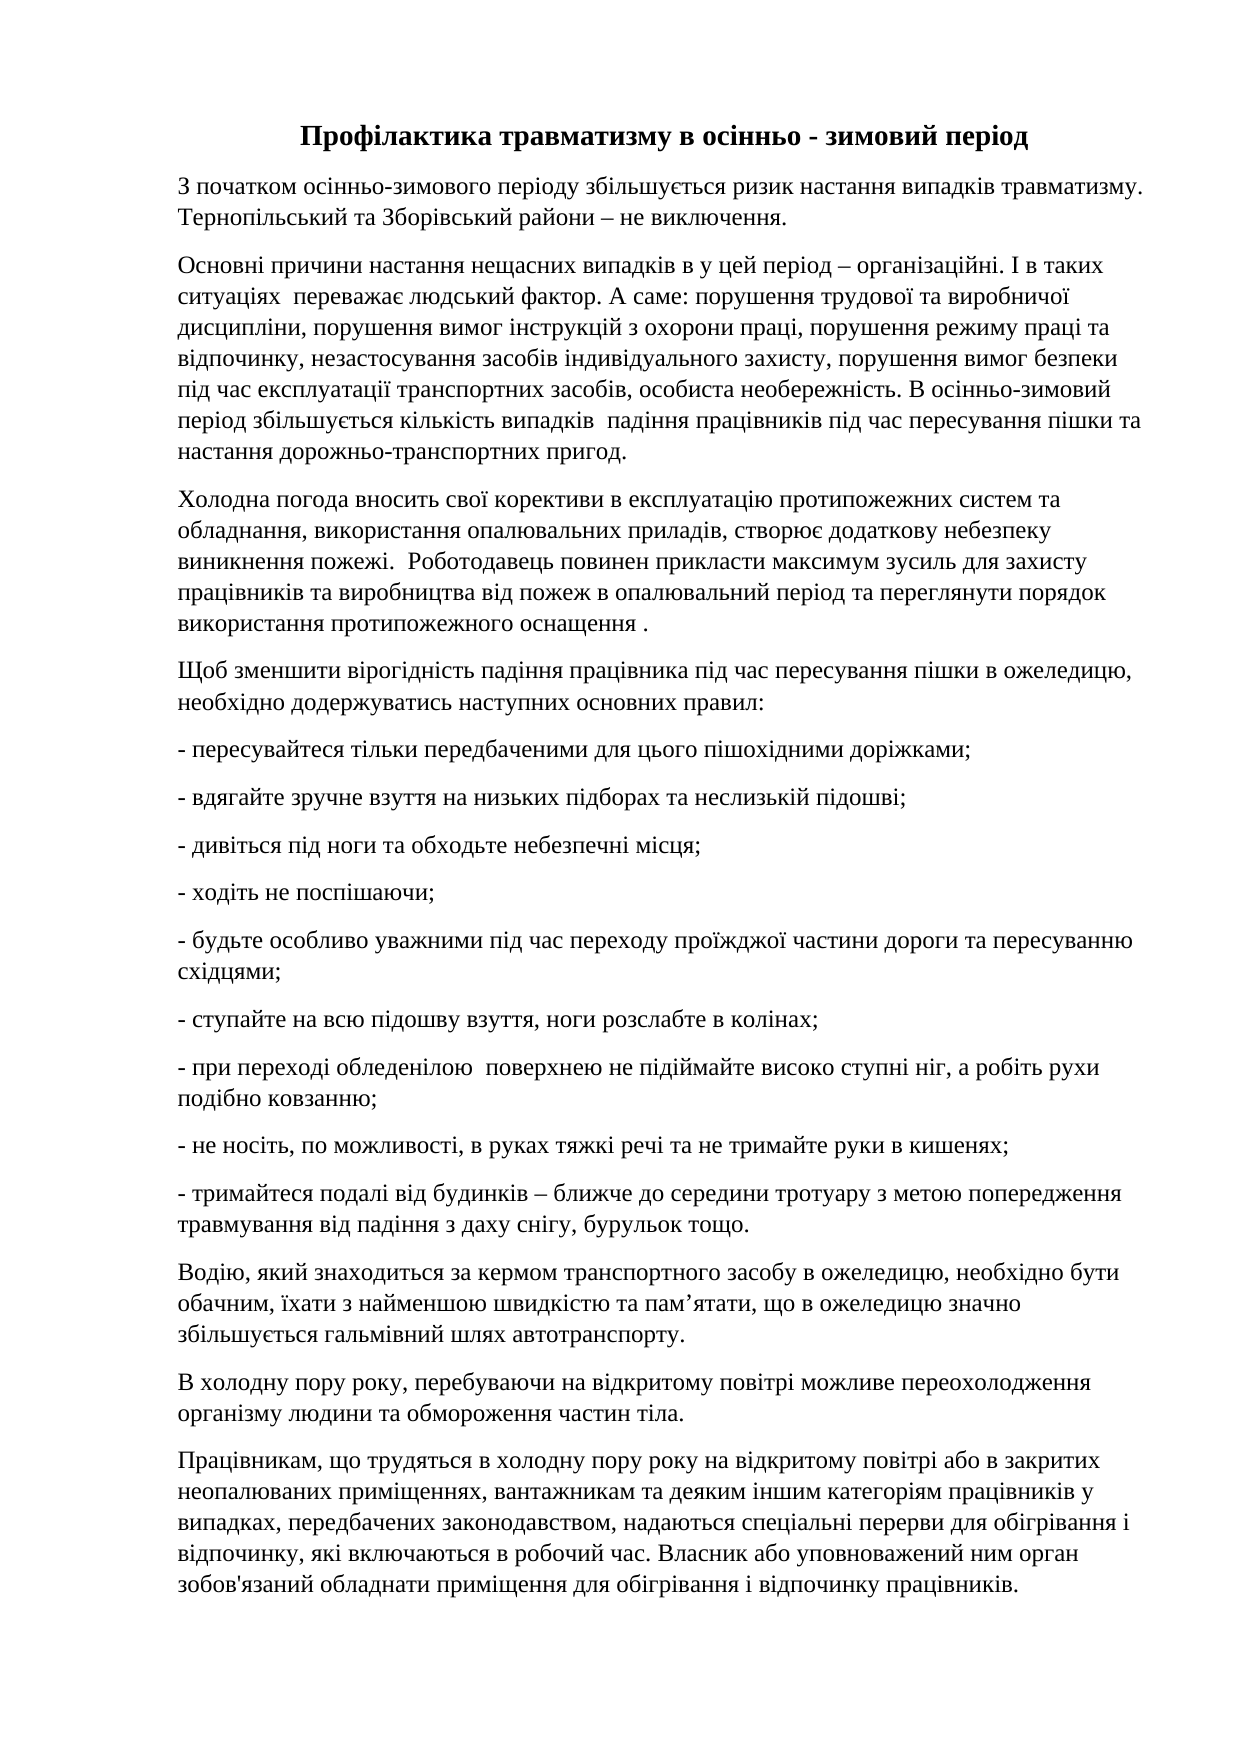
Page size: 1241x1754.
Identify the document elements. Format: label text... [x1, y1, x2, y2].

text Основні причини настання нещасних випадків в у цей період – організаційні. І в таких ситуаціях переважає людський фактор. А саме: порушення трудової та виробничої дисципліни, порушення вимог інструкцій з охорони праці, порушення режиму праці та відпочинку, незастосування засобів індивідуального захисту, порушення вимог безпеки під час експлуатації транспортних засобів, особиста необережність. В осінньо-зимовий період збільшується кількість випадків падіння працівників під час пересування пішки та настання дорожньо-транспортних пригод. [177, 250, 1152, 465]
text Водію, який знаходиться за кермом транспортного засобу в ожеледицю, необхідно бути обачним, їхати з найменшою швидкістю та пам’ятати, що в ожеледицю значно збільшується гальмівний шлях автотранспорту. [177, 1257, 1152, 1348]
text - ходіть не поспішаючи; [177, 877, 1152, 906]
text Холодна погода вносить свої корективи в експлуатацію протипожежних систем та обладнання, використання опалювальних приладів, створює додаткову небезпеку виникнення пожежі. Роботодавець повинен прикласти максимум зусиль для захисту працівників та виробництва від пожеж в опалювальний період та переглянути порядок використання протипожежного оснащення . [177, 484, 1152, 637]
text - тримайтеся подалі від будинків – ближче до середини тротуару з метою попередження травмування від падіння з даху снігу, бурульок тощо. [177, 1178, 1152, 1238]
text - пересувайтеся тільки передбаченими для цього пішохідними доріжками; [177, 734, 1152, 763]
text Профілактика травматизму в осінньо - зимовий період [177, 118, 1152, 152]
text - вдягайте зручне взуття на низьких підборах та неслизькій підошві; [177, 782, 1152, 811]
text В холодну пору року, перебуваючи на відкритому повітрі можливе переохолодження організму людини та обмороження частин тіла. [177, 1367, 1152, 1426]
text - не носіть, по можливості, в руках тяжкі речі та не тримайте руки в кишенях; [177, 1130, 1152, 1159]
text - при переході обледенілою поверхнею не підіймайте високо ступні ніг, а робіть рухи подібно ковзанню; [177, 1052, 1152, 1111]
text З початком осінньо-зимового періоду збільшується ризик настання випадків травматизму. Тернопільський та Зборівський райони – не виключення. [177, 171, 1152, 231]
text Щоб зменшити вірогідність падіння працівника під час пересування пішки в ожеледицю, необхідно додержуватись наступних основних правил: [177, 656, 1152, 715]
text Працівникам, що трудяться в холодну пору року на відкритому повітрі або в закритих неопалюваних приміщеннях, вантажникам та деяким іншим категоріям працівників у випадках, передбачених законодавством, надаються спеціальні перерви для обігрівання і відпочинку, які включаються в робочий час. Власник або уповноважений ним орган зобов'язаний обладнати приміщення для обігрівання і відпочинку працівників. [177, 1445, 1152, 1598]
text - будьте особливо уважними під час переходу проїжджої частини дороги та пересуванню східцями; [177, 925, 1152, 985]
text - дивіться під ноги та обходьте небезпечні місця; [177, 830, 1152, 858]
text - ступайте на всю підошву взуття, ноги розслабте в колінах; [177, 1004, 1152, 1033]
